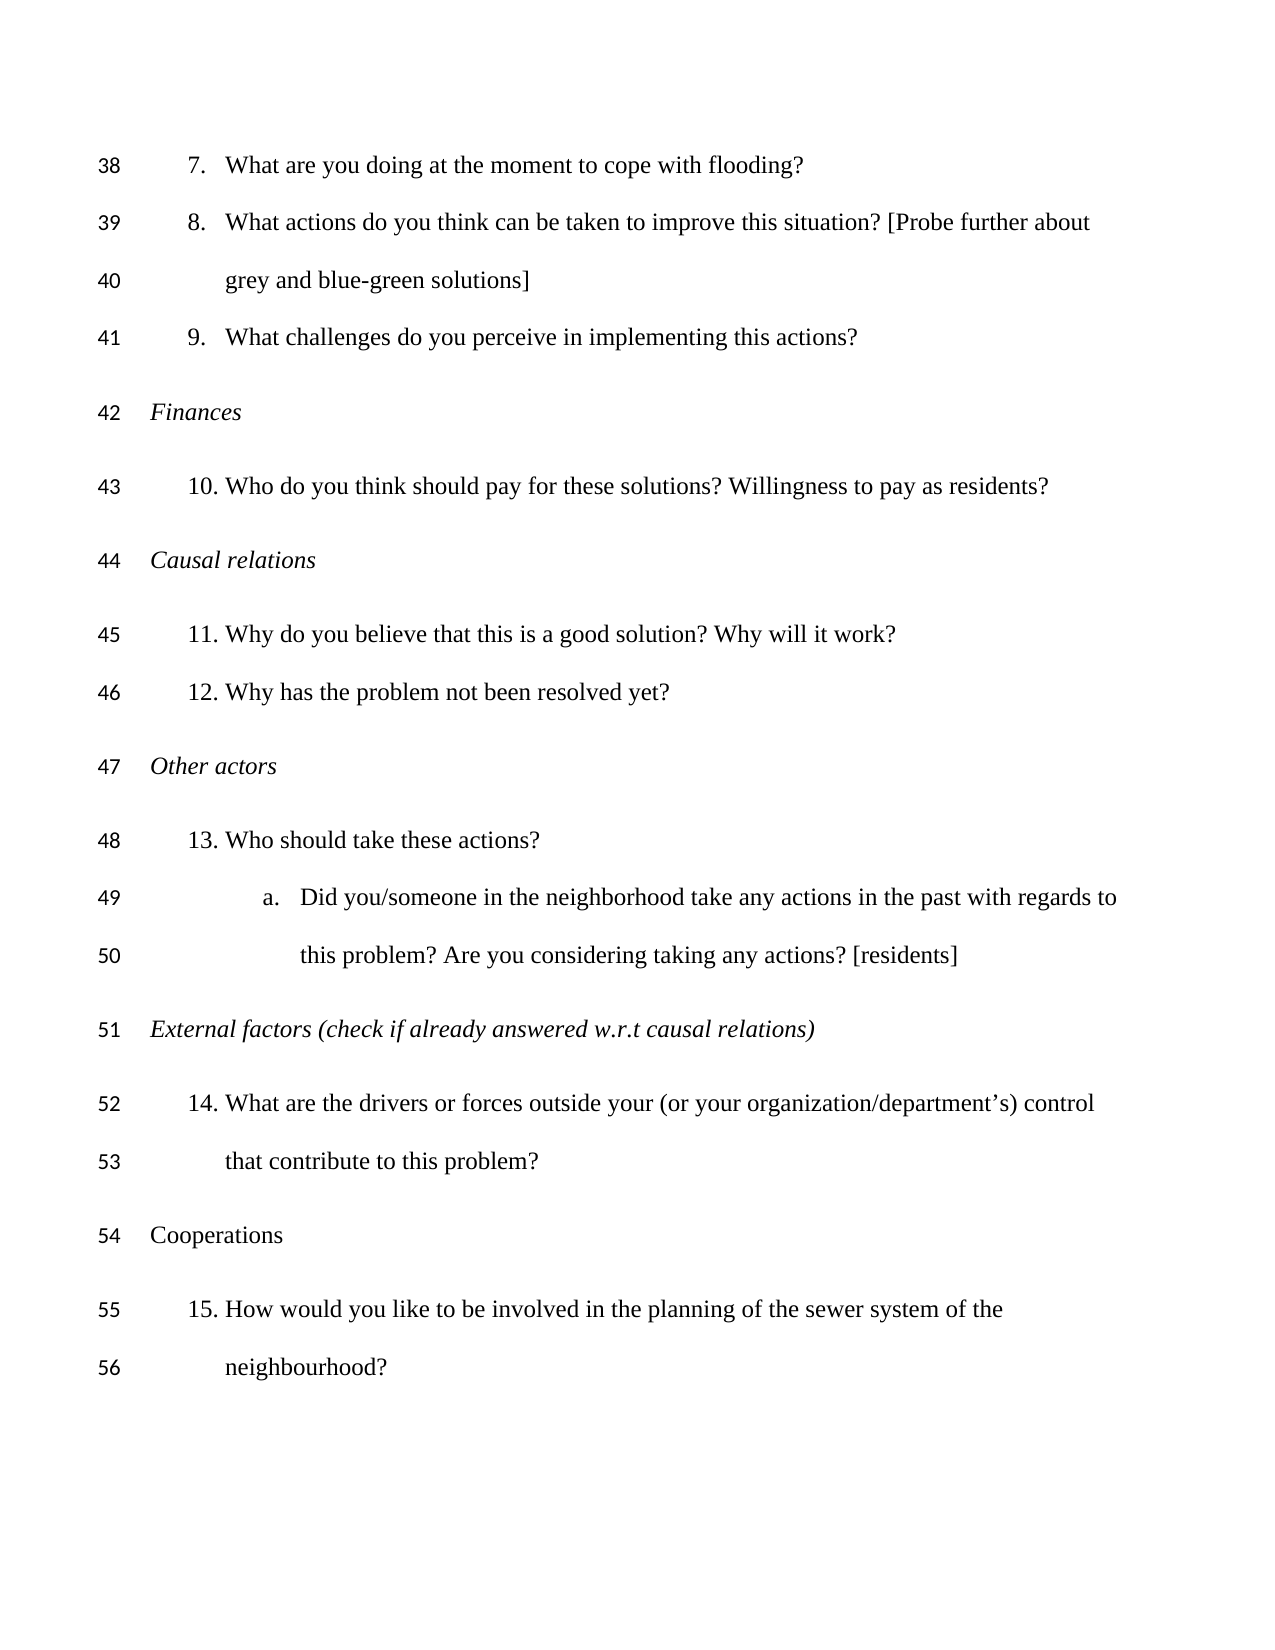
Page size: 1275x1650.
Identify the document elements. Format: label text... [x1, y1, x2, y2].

list Who should take these actions? [187, 825, 1125, 854]
list What are you doing at the moment to cope with flooding? [187, 150, 1125, 179]
list Why do you believe that this is a good solution? Why will it work? [187, 619, 1125, 648]
text Cooperations [150, 1220, 1125, 1249]
text Causal relations [150, 545, 1125, 574]
list What actions do you think can be taken to improve this situation? [Probe further about grey and blue-green solutions] [187, 207, 1125, 294]
list Why has the problem not been resolved yet? [187, 677, 1125, 705]
list How would you like to be involved in the planning of the sewer system of the neighbourhood? [187, 1294, 1125, 1380]
text Finances [150, 397, 1125, 425]
list What are the drivers or forces outside your (or your organization/department’s) control that contribute to this problem? [187, 1088, 1125, 1174]
text Other actors [150, 751, 1125, 779]
list Did you/someone in the neighborhood take any actions in the past with regards to this problem? Are you considering taking any actions? [residents] [262, 882, 1125, 969]
list Who do you think should pay for these solutions? Willingness to pay as residents? [187, 471, 1125, 499]
text External factors (check if already answered w.r.t causal relations) [150, 1014, 1125, 1043]
list What challenges do you perceive in implementing this actions? [187, 322, 1125, 351]
